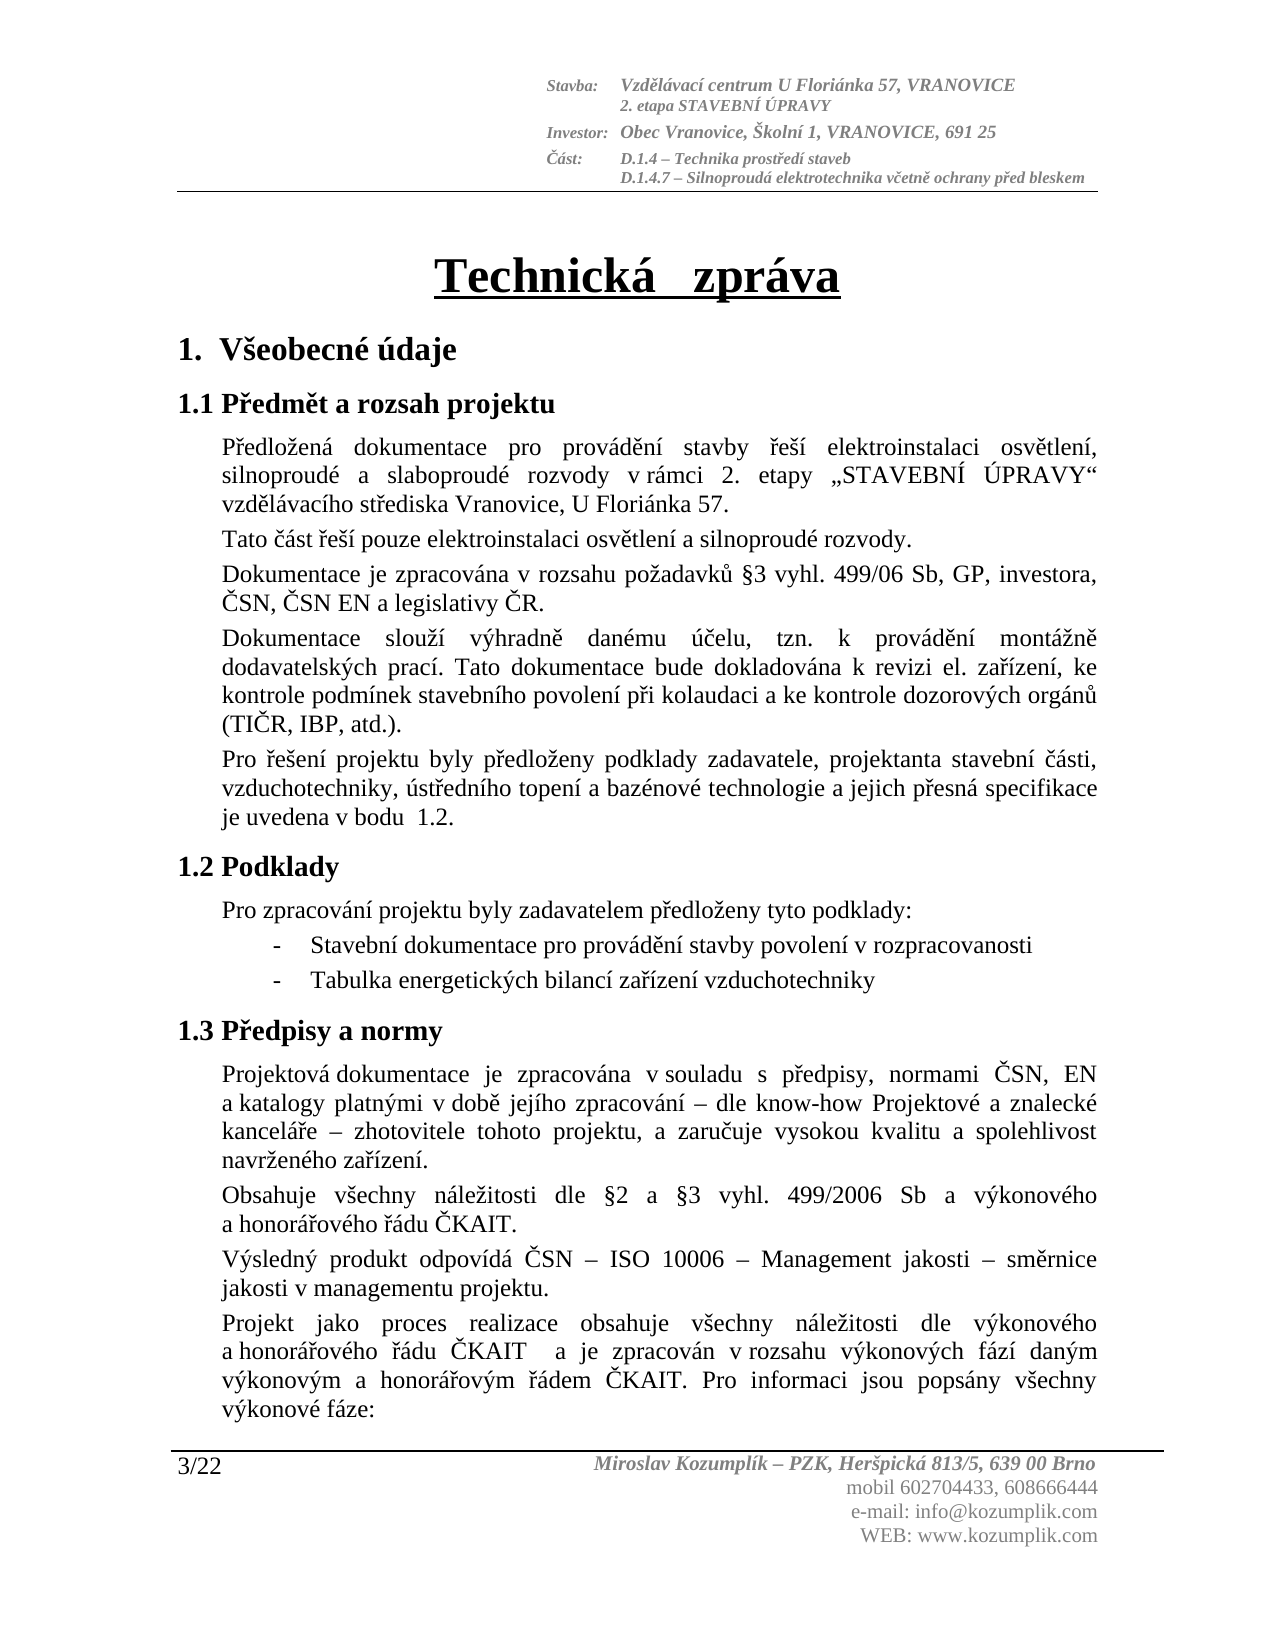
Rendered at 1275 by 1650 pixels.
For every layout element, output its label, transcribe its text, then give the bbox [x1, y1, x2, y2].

text Pro řešení projektu byly předloženy podklady zadavatele, projektanta stavební části, vzduchotechniky, ústředního topení a bazénové technologie a jejich přesná specifikace je uvedena v bodu 1.2. [222, 744, 1098, 831]
text Dokumentace slouží výhradně danému účelu, tzn. k provádění montážně dodavatelských prací. Tato dokumentace bude dokladována k revizi el. zařízení, ke kontrole podmínek stavebního povolení při kolaudaci a ke kontrole dozorových orgánů (TIČR, IBP, atd.). [222, 623, 1098, 738]
text Projektová dokumentace je zpracována v souladu s předpisy, normami ČSN, EN a katalogy platnými v době jejího zpracování – dle know-how Projektové a znalecké kanceláře – zhotovitele tohoto projektu, a zaručuje vysokou kvalitu a spolehlivost navrženého zařízení. [222, 1059, 1098, 1174]
text Pro zpracování projektu byly zadavatelem předloženy tyto podklady: [222, 895, 1098, 924]
text Předložená dokumentace pro provádění stavby řeší elektroinstalaci osvětlení, silnoproudé a slaboproudé rozvody v rámci 2. etapy „STAVEBNÍ ÚPRAVY“ vzdělávacího střediska Vranovice, U Floriánka 57. [222, 432, 1098, 518]
text Výsledný produkt odpovídá ČSN – ISO 10006 – Management jakosti – směrnice jakosti v managementu projektu. [222, 1244, 1098, 1301]
text Tato část řeší pouze elektroinstalaci osvětlení a silnoproudé rozvody. [222, 524, 1098, 553]
text Obsahuje všechny náležitosti dle §2 a §3 vyhl. 499/2006 Sb a výkonového a honorářového řádu ČKAIT. [222, 1180, 1098, 1238]
text Dokumentace je zpracována v rozsahu požadavků §3 vyhl. 499/06 Sb, GP, investora, ČSN, ČSN EN a legislativy ČR. [222, 559, 1098, 617]
list Stavební dokumentace pro provádění stavby povolení v rozpracovanosti [273, 930, 1098, 959]
list Tabulka energetických bilancí zařízení vzduchotechniky [273, 965, 1098, 994]
text Technická zpráva [177, 246, 1098, 304]
text 1.2 Podklady [177, 849, 1098, 883]
text 1.1 Předmět a rozsah projektu [177, 386, 1098, 419]
text 1.3 Předpisy a normy [177, 1013, 1098, 1046]
text 1. Všeobecné údaje [177, 329, 1098, 367]
text Projekt jako proces realizace obsahuje všechny náležitosti dle výkonového a honorářového řádu ČKAIT a je zpracován v rozsahu výkonových fází daným výkonovým a honorářovým řádem ČKAIT. Pro informaci jsou popsány všechny výkonové fáze: [222, 1308, 1098, 1423]
